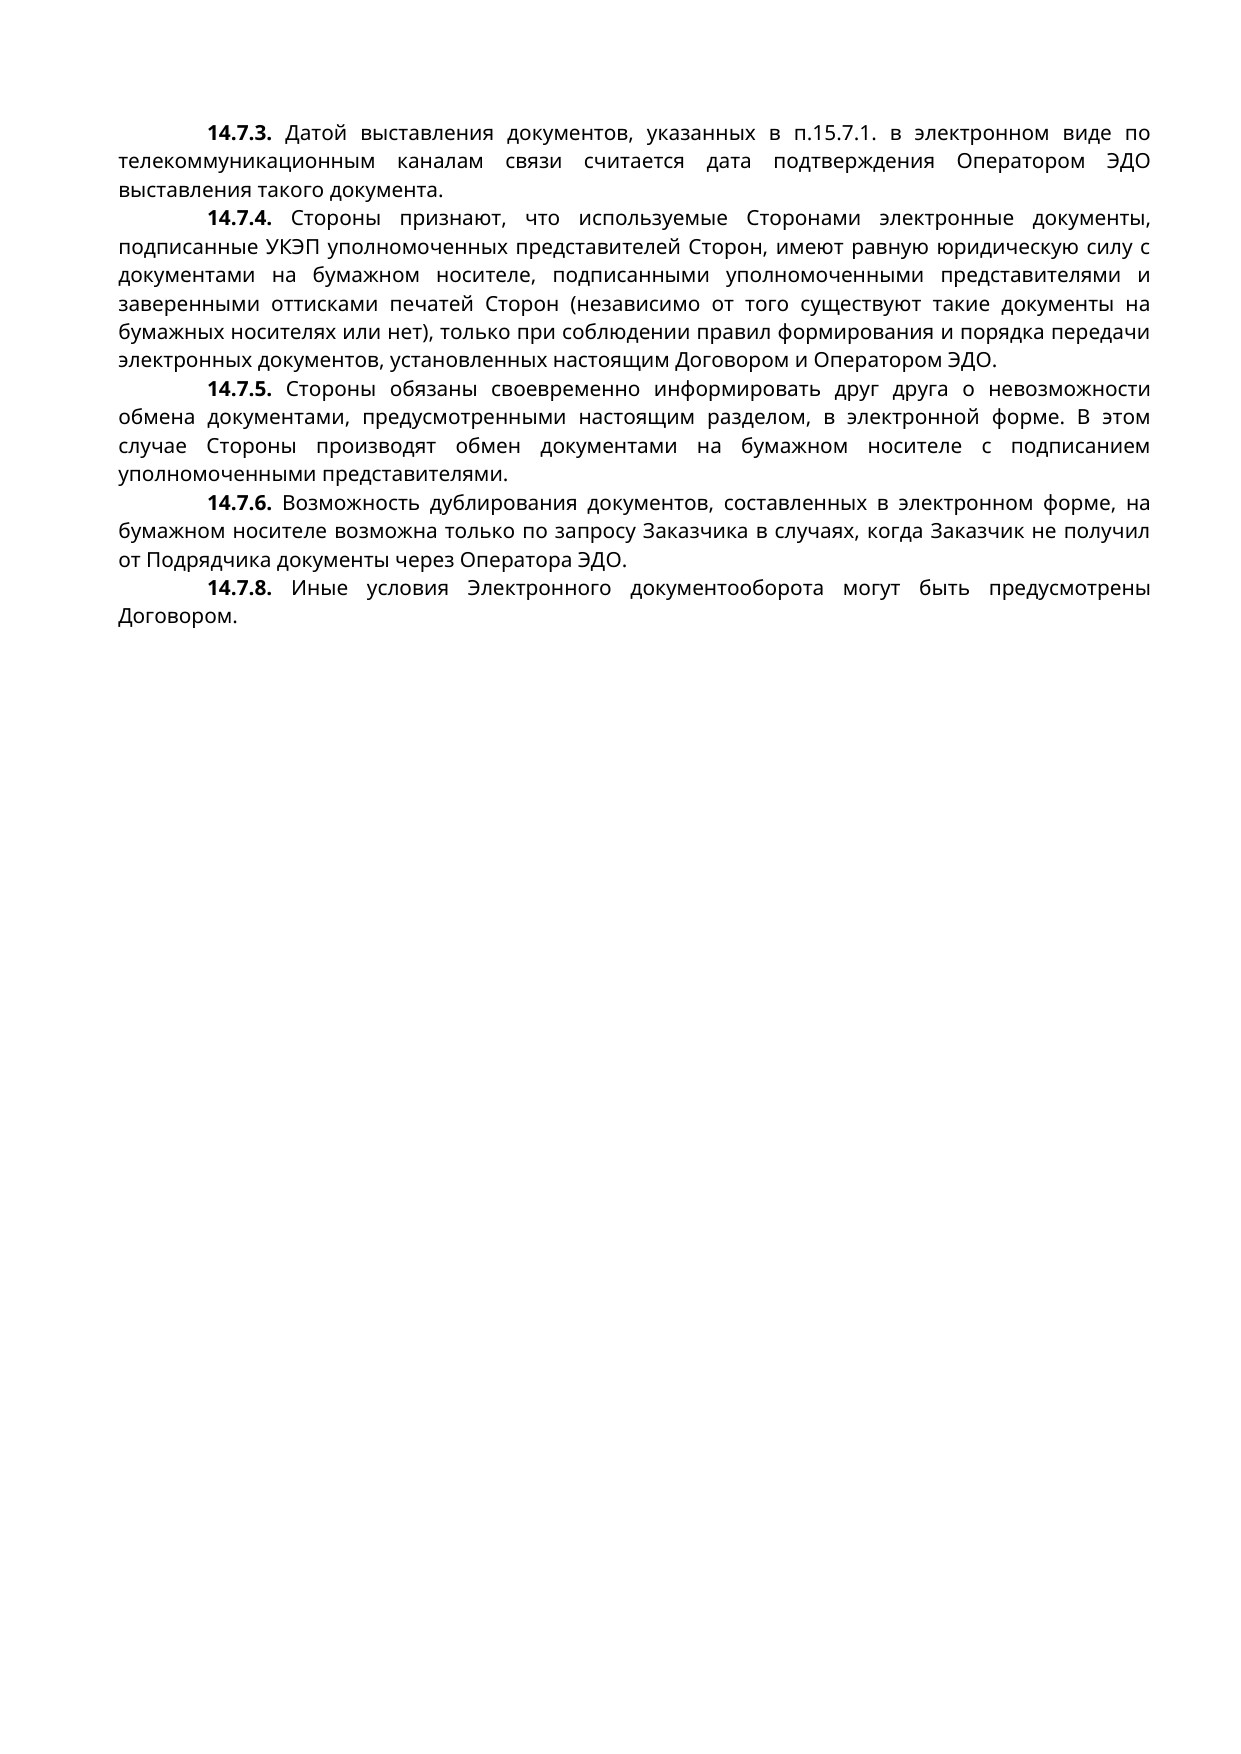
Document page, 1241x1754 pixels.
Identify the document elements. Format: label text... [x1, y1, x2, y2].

text 14.7.8. Иные условия Электронного документооборота могут быть предусмотрены Договором. [118, 573, 1152, 630]
text 14.7.5. Стороны обязаны своевременно информировать друг друга о невозможности обмена документами, предусмотренными настоящим разделом, в электронной форме. В этом случае Стороны производят обмен документами на бумажном носителе с подписанием уполномоченными представителями. [118, 374, 1152, 488]
text 14.7.6. Возможность дублирования документов, составленных в электронном форме, на бумажном носителе возможна только по запросу Заказчика в случаях, когда Заказчик не получил от Подрядчика документы через Оператора ЭДО. [118, 488, 1152, 573]
text 14.7.4. Стороны признают, что используемые Сторонами электронные документы, подписанные УКЭП уполномоченных представителей Сторон, имеют равную юридическую силу с документами на бумажном носителе, подписанными уполномоченными представителями и заверенными оттисками печатей Сторон (независимо от того существуют такие документы на бумажных носителях или нет), только при соблюдении правил формирования и порядка передачи электронных документов, установленных настоящим Договором и Оператором ЭДО. [118, 203, 1152, 374]
text 14.7.3. Датой выставления документов, указанных в п.15.7.1. в электронном виде по телекоммуникационным каналам связи считается дата подтверждения Оператором ЭДО выставления такого документа. [118, 118, 1152, 203]
